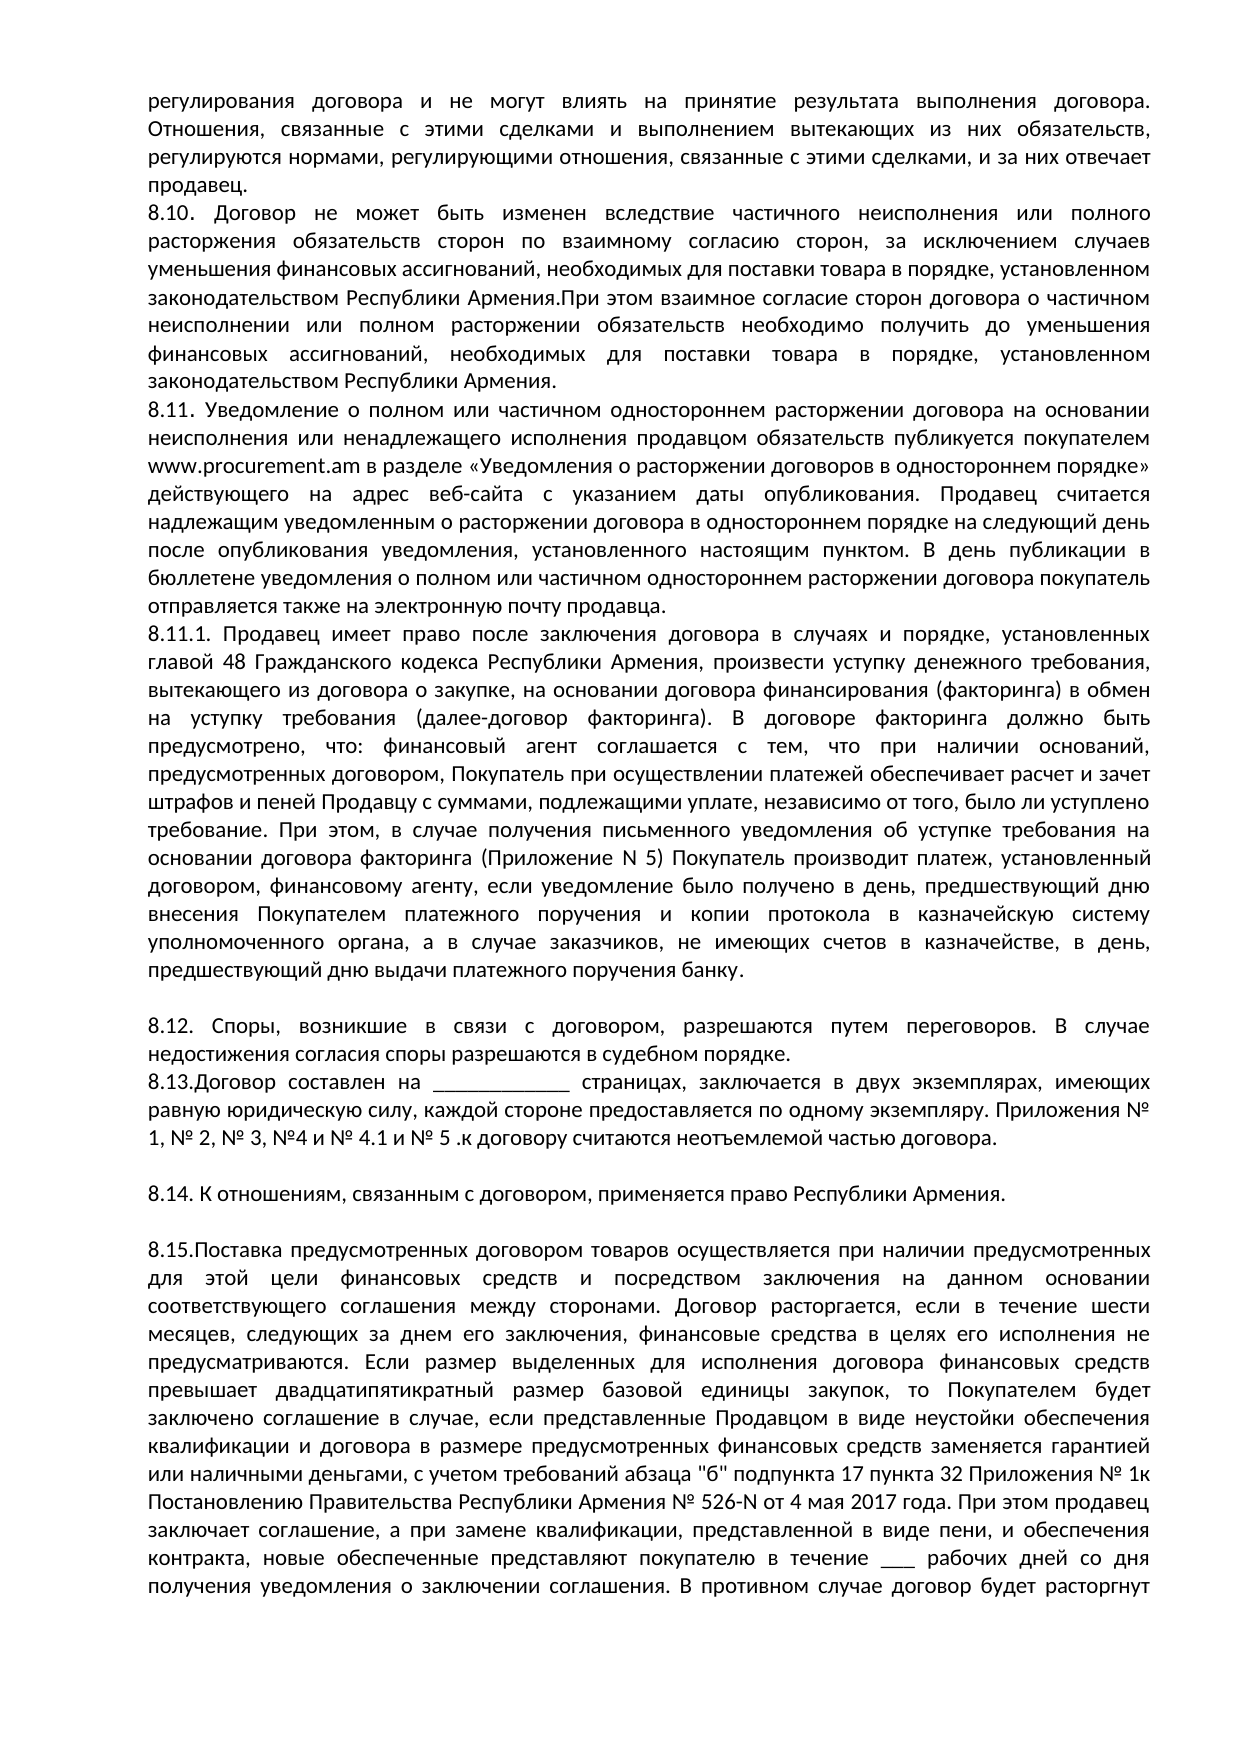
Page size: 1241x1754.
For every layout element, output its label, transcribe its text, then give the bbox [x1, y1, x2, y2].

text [148, 86, 1152, 198]
text 8.10․ Договор не может быть изменен вследствие частичного неисполнения или полного расторжения обязательств сторон по взаимному согласию сторон, за исключением случаев уменьшения финансовых ассигнований, необходимых для поставки товара в порядке, установленном законодательством Республики Армения.При этом взаимное согласие сторон договора о частичном неисполнении или полном расторжении обязательств необходимо получить до уменьшения финансовых ассигнований, необходимых для поставки товара в порядке, установленном законодательством Республики Армения. [148, 198, 1152, 395]
text 8.12. Споры, возникшие в связи с договором, разрешаются путем переговоров. В случае недостижения согласия споры разрешаются в судебном порядке. [148, 1011, 1152, 1067]
text 8.14. К отношениям, связанным с договором, применяется право Республики Армения. [148, 1179, 1152, 1207]
text 8.13.Договор составлен на ____________ страницах, заключается в двух экземплярах, имеющих равную юридическую силу, каждой стороне предоставляется по одному экземпляру. Приложения № 1, № 2, № 3, №4 и № 4.1 и № 5 .к договору считаются неотъемлемой частью договора. [148, 1067, 1152, 1151]
text 8.11.1. Продавец имеет право после заключения договора в случаях и порядке, установленных главой 48 Гражданского кодекса Республики Армения, произвести уступку денежного требования, вытекающего из договора о закупке, на основании договора финансирования (факторинга) в обмен на уступку требования (далее-договор факторинга). В договоре факторинга должно быть предусмотрено, что: финансовый агент соглашается с тем, что при наличии оснований, предусмотренных договором, Покупатель при осуществлении платежей обеспечивает расчет и зачет штрафов и пеней Продавцу с суммами, подлежащими уплате, независимо от того, было ли уступлено требование. При этом, в случае получения письменного уведомления об уступке требования на основании договора факторинга (Приложение N 5) Покупатель производит платеж, установленный договором, финансовому агенту, если уведомление было получено в день, предшествующий дню внесения Покупателем платежного поручения и копии протокола в казначейскую систему уполномоченного органа, а в случае заказчиков, не имеющих счетов в казначействе, в день, предшествующий дню выдачи платежного поручения банку. [148, 619, 1152, 983]
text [148, 1235, 1152, 1599]
text 8.11․ Уведомление о полном или частичном одностороннем расторжении договора на основании неисполнения или ненадлежащего исполнения продавцом обязательств публикуется покупателем www.procurement.am в разделе «Уведомления о расторжении договоров в одностороннем порядке» действующего на адрес веб-сайта с указанием даты опубликования. Продавец считается надлежащим уведомленным о расторжении договора в одностороннем порядке на следующий день после опубликования уведомления, установленного настоящим пунктом. В день публикации в бюллетене уведомления о полном или частичном одностороннем расторжении договора покупатель отправляется также на электронную почту продавца. [148, 395, 1152, 619]
